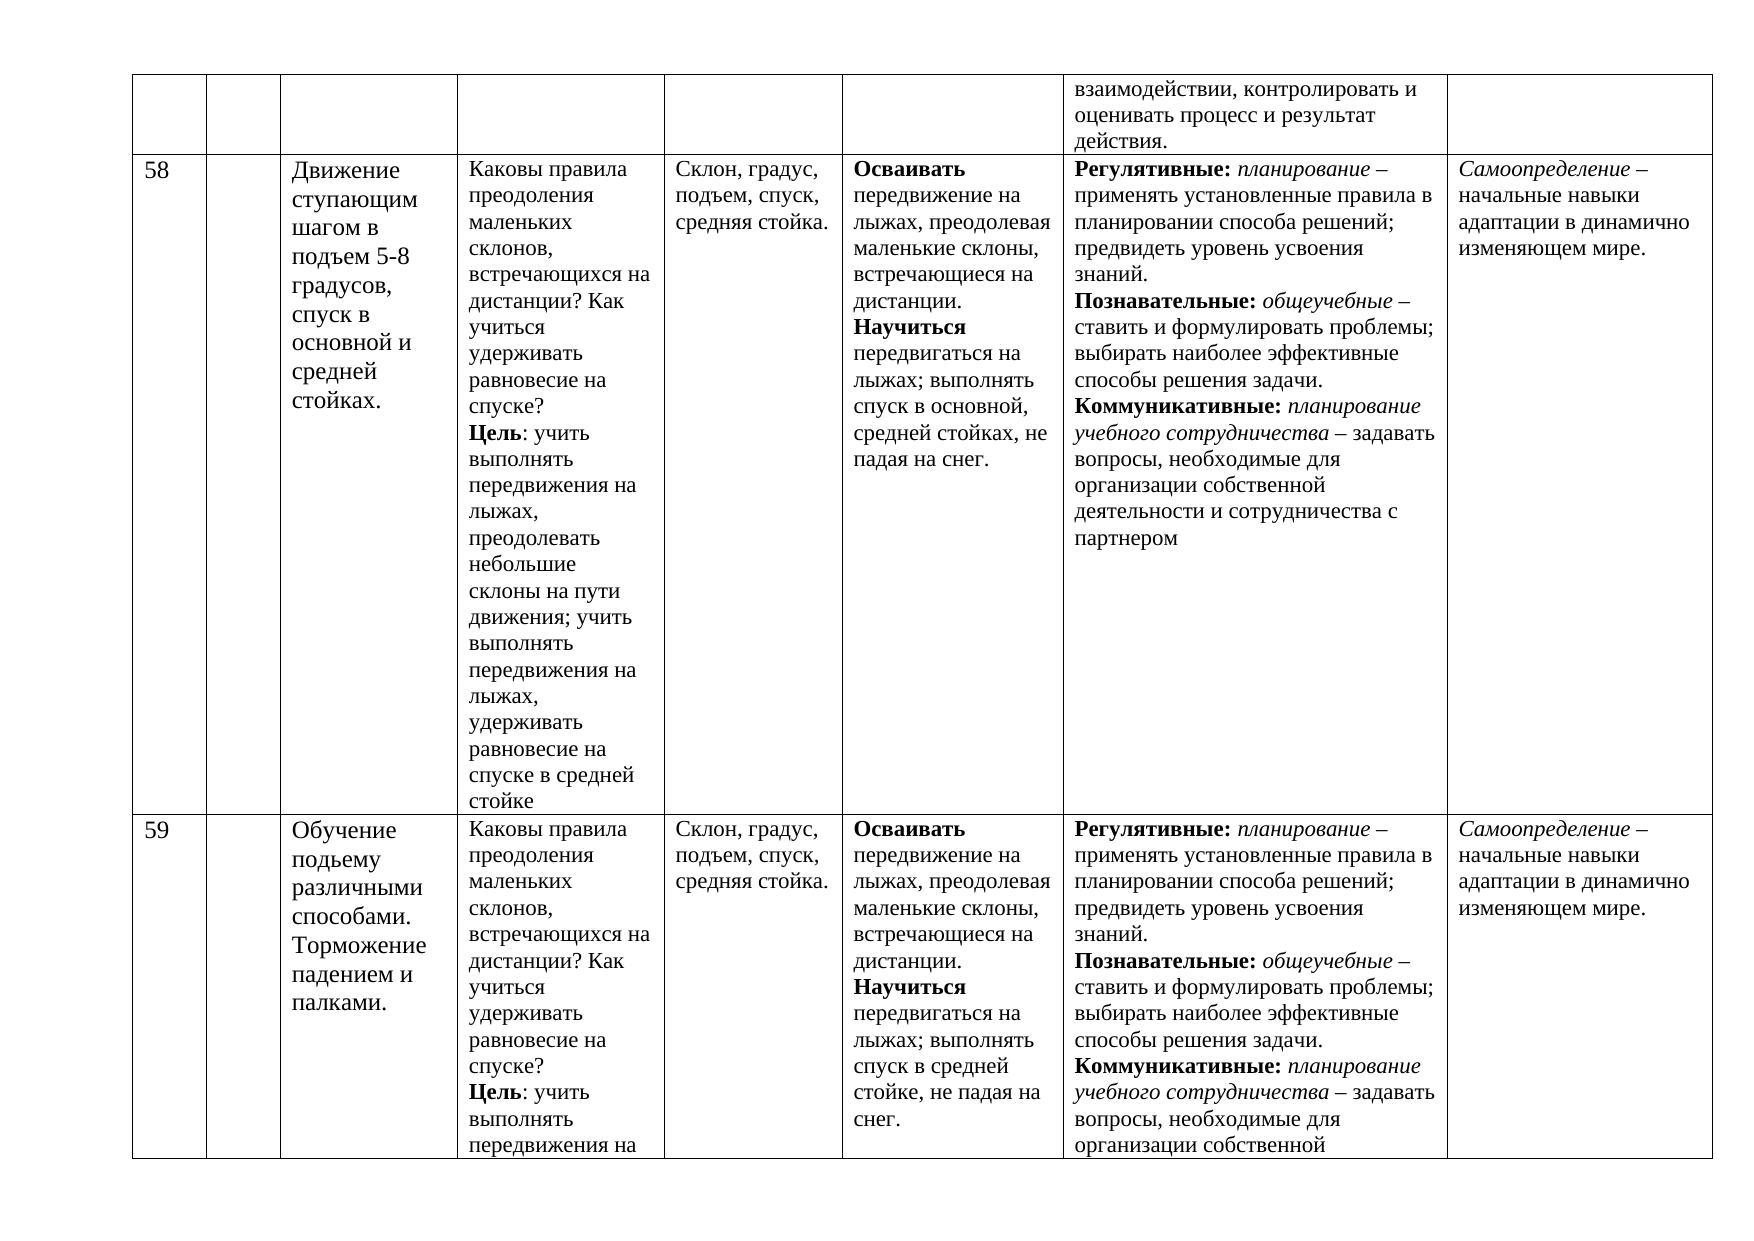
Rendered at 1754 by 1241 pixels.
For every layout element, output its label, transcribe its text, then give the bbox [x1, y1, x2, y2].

table_cell Самоопределение – начальные навыки адаптации в динамично изменяющем мире. [1448, 155, 1712, 814]
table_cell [843, 75, 1063, 154]
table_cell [1064, 75, 1447, 154]
table_cell 57 [133, 75, 206, 154]
table_cell Склон, градус, подъем, спуск, средняя стойка. [665, 155, 842, 814]
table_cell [843, 815, 1063, 1157]
table_cell [207, 815, 280, 1157]
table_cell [281, 815, 457, 1157]
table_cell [1448, 815, 1712, 1157]
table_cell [458, 815, 664, 1157]
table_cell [1064, 815, 1447, 1157]
table_cell Осваивать передвижение на лыжах, преодолевая маленькие склоны, встречающиеся на дистанции. Научиться передвигаться на лыжах; выполнять спуск в основной, средней стойках, не падая на снег. [843, 155, 1063, 814]
table_cell [207, 75, 280, 154]
table_cell Движение ступающим шагом в подъем 5-8 градусов, спуск в основной и средней стойках. [281, 155, 457, 814]
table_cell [281, 75, 457, 154]
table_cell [665, 815, 842, 1157]
table_cell 59 [133, 815, 206, 1157]
table_cell 58 [133, 155, 206, 814]
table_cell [1448, 75, 1712, 154]
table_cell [458, 75, 664, 154]
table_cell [665, 75, 842, 154]
table_cell [207, 155, 280, 814]
